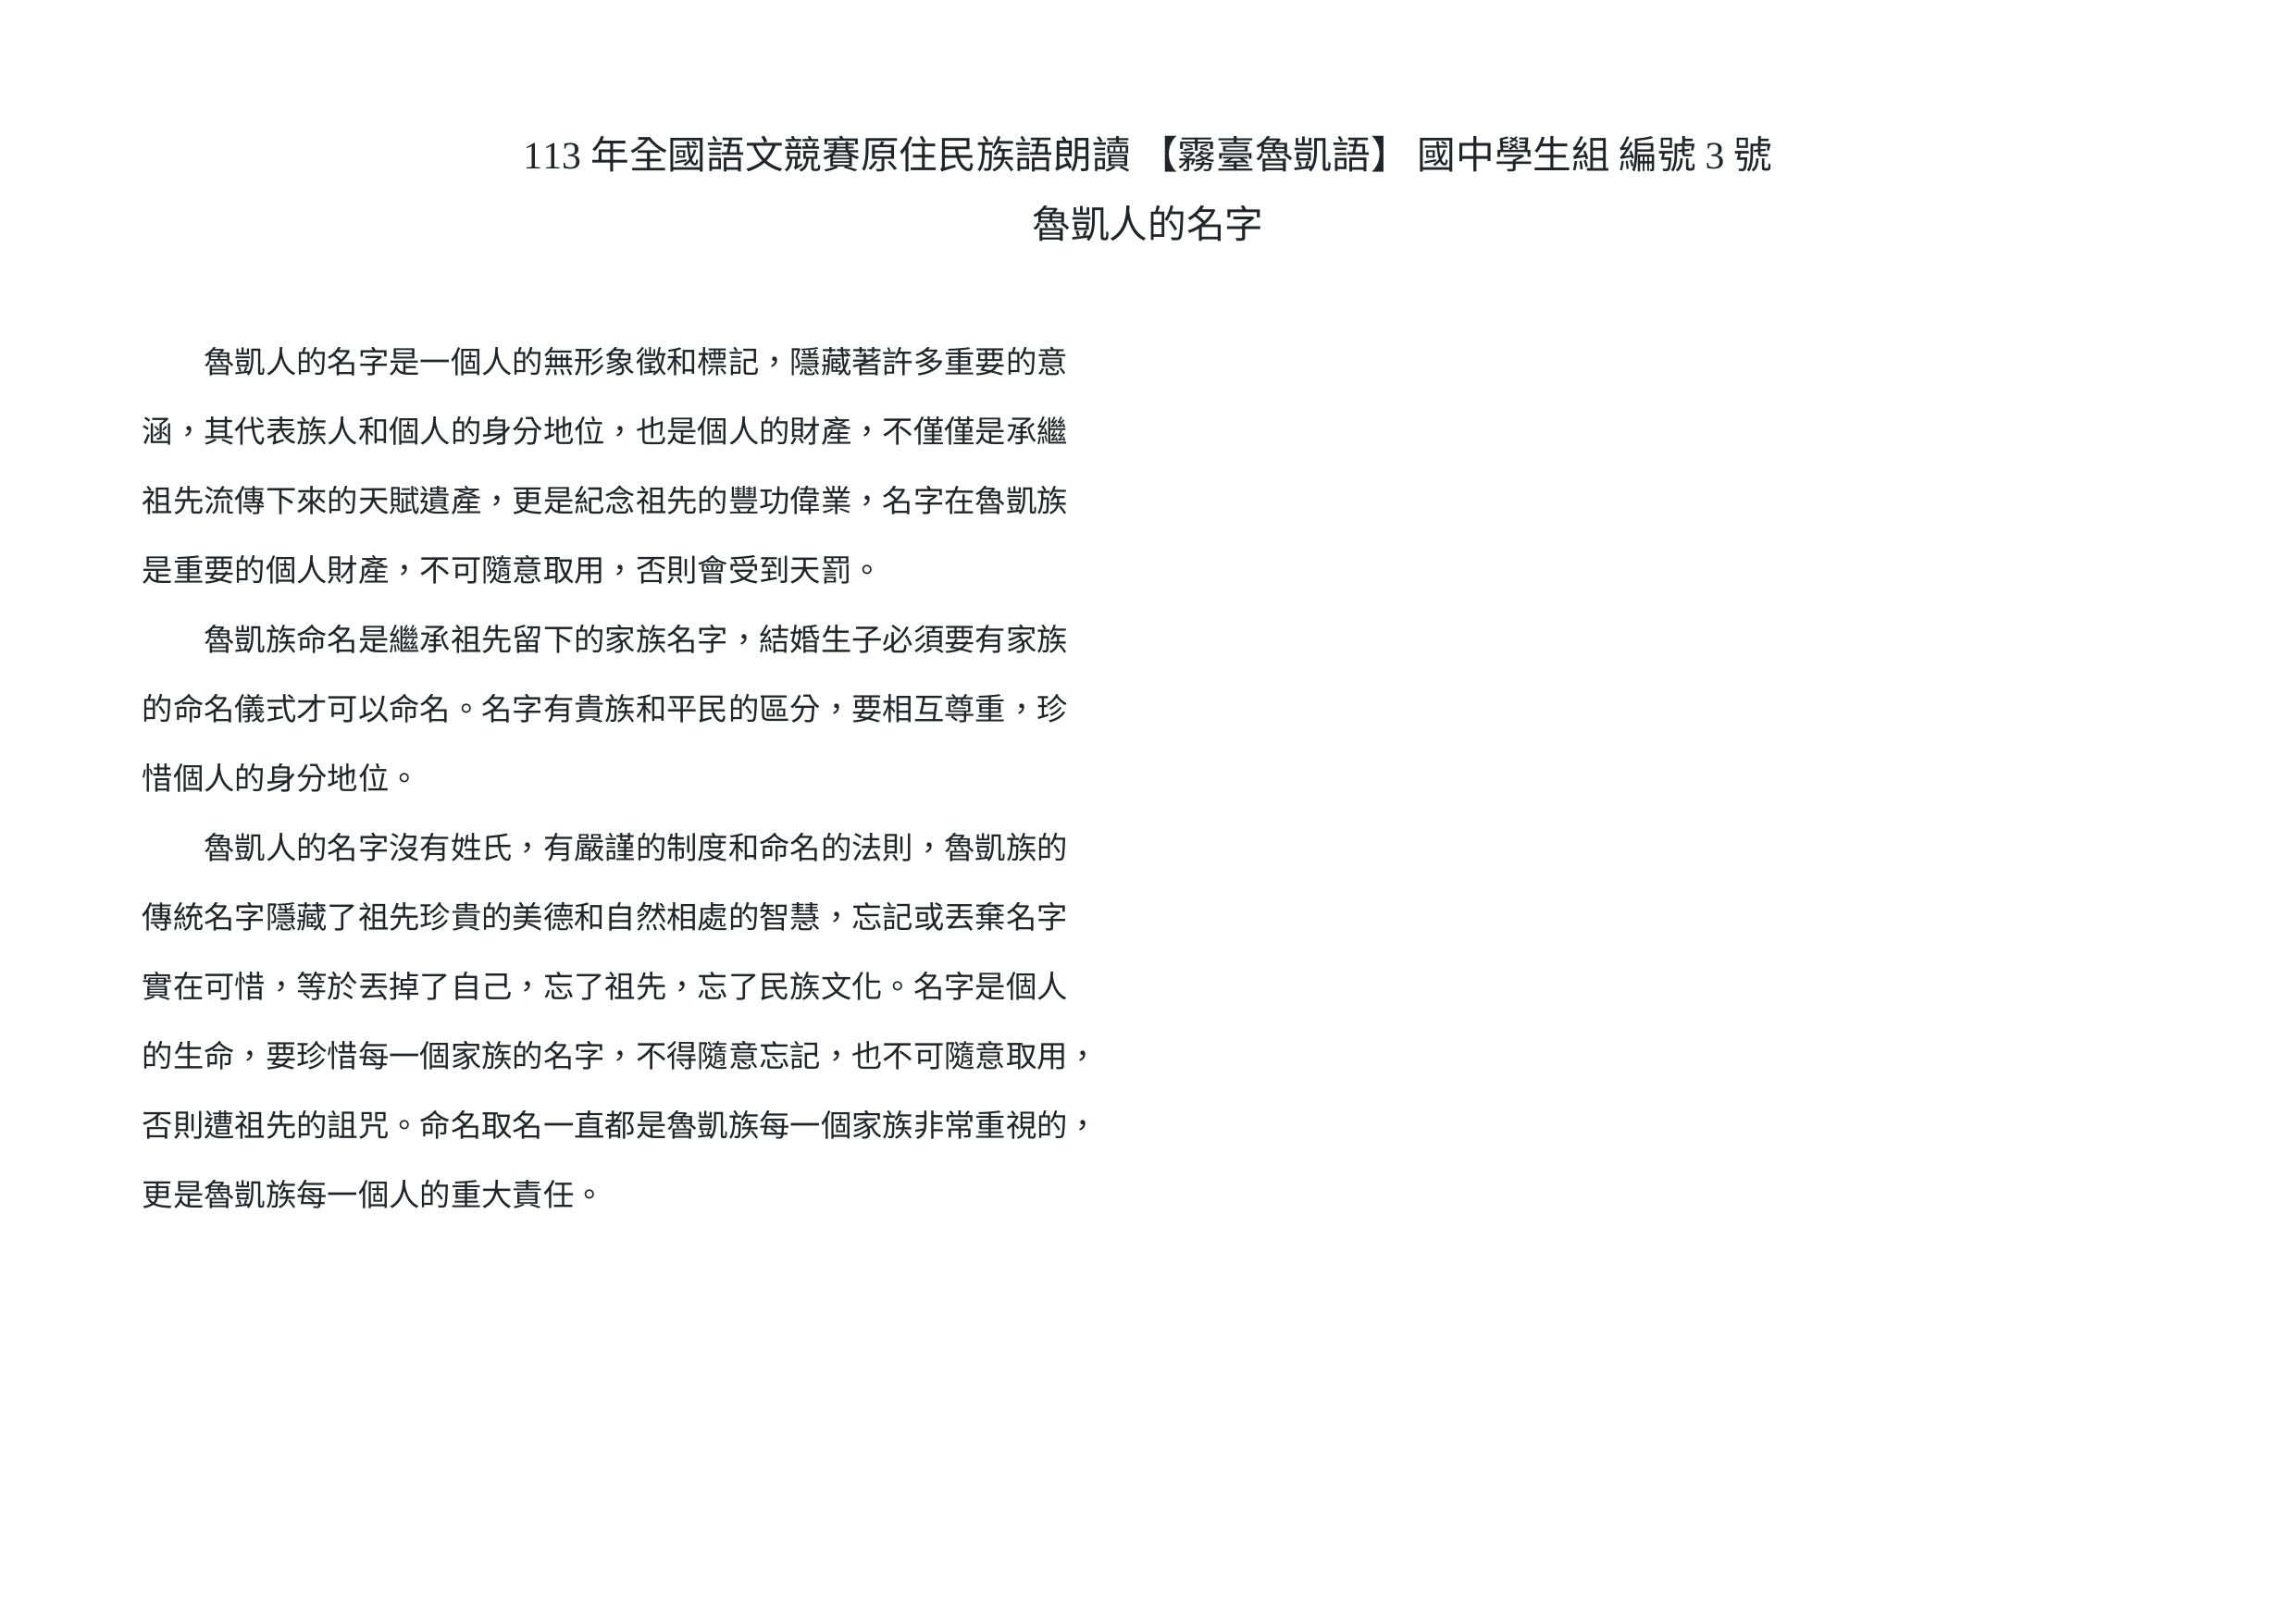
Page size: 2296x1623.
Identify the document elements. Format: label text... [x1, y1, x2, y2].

text 魯凱人的名字是一個人的無形象徵和標記，隱藏著許多重要的意涵，其代表族人和個人的身分地位，也是個人的財產，不僅僅是承繼祖先流傳下來的天賦遺產，更是紀念祖先的豐功偉業，名字在魯凱族是重要的個人財產，不可隨意取用，否則會受到天罰。 [142, 326, 1090, 603]
text 113 年全國語文競賽原住民族語朗讀 【霧臺魯凱語】 國中學生組 編號 3 號 [142, 118, 2153, 187]
text 魯凱族命名是繼承祖先留下的家族名字，結婚生子必須要有家族的命名儀式才可以命名。名字有貴族和平民的區分，要相互尊重，珍惜個人的身分地位。 [142, 603, 1090, 812]
text 魯凱人的名字沒有姓氏，有嚴謹的制度和命名的法則，魯凱族的傳統名字隱藏了祖先珍貴的美德和自然相處的智慧，忘記或丟棄名字實在可惜，等於丟掉了自己，忘了祖先，忘了民族文化。名字是個人的生命，要珍惜每一個家族的名字，不得隨意忘記，也不可隨意取用，否則遭祖先的詛咒。命名取名一直都是魯凱族每一個家族非常重視的，更是魯凱族每一個人的重大責任。 [142, 812, 1090, 1228]
text 魯凱人的名字 [142, 187, 2153, 256]
